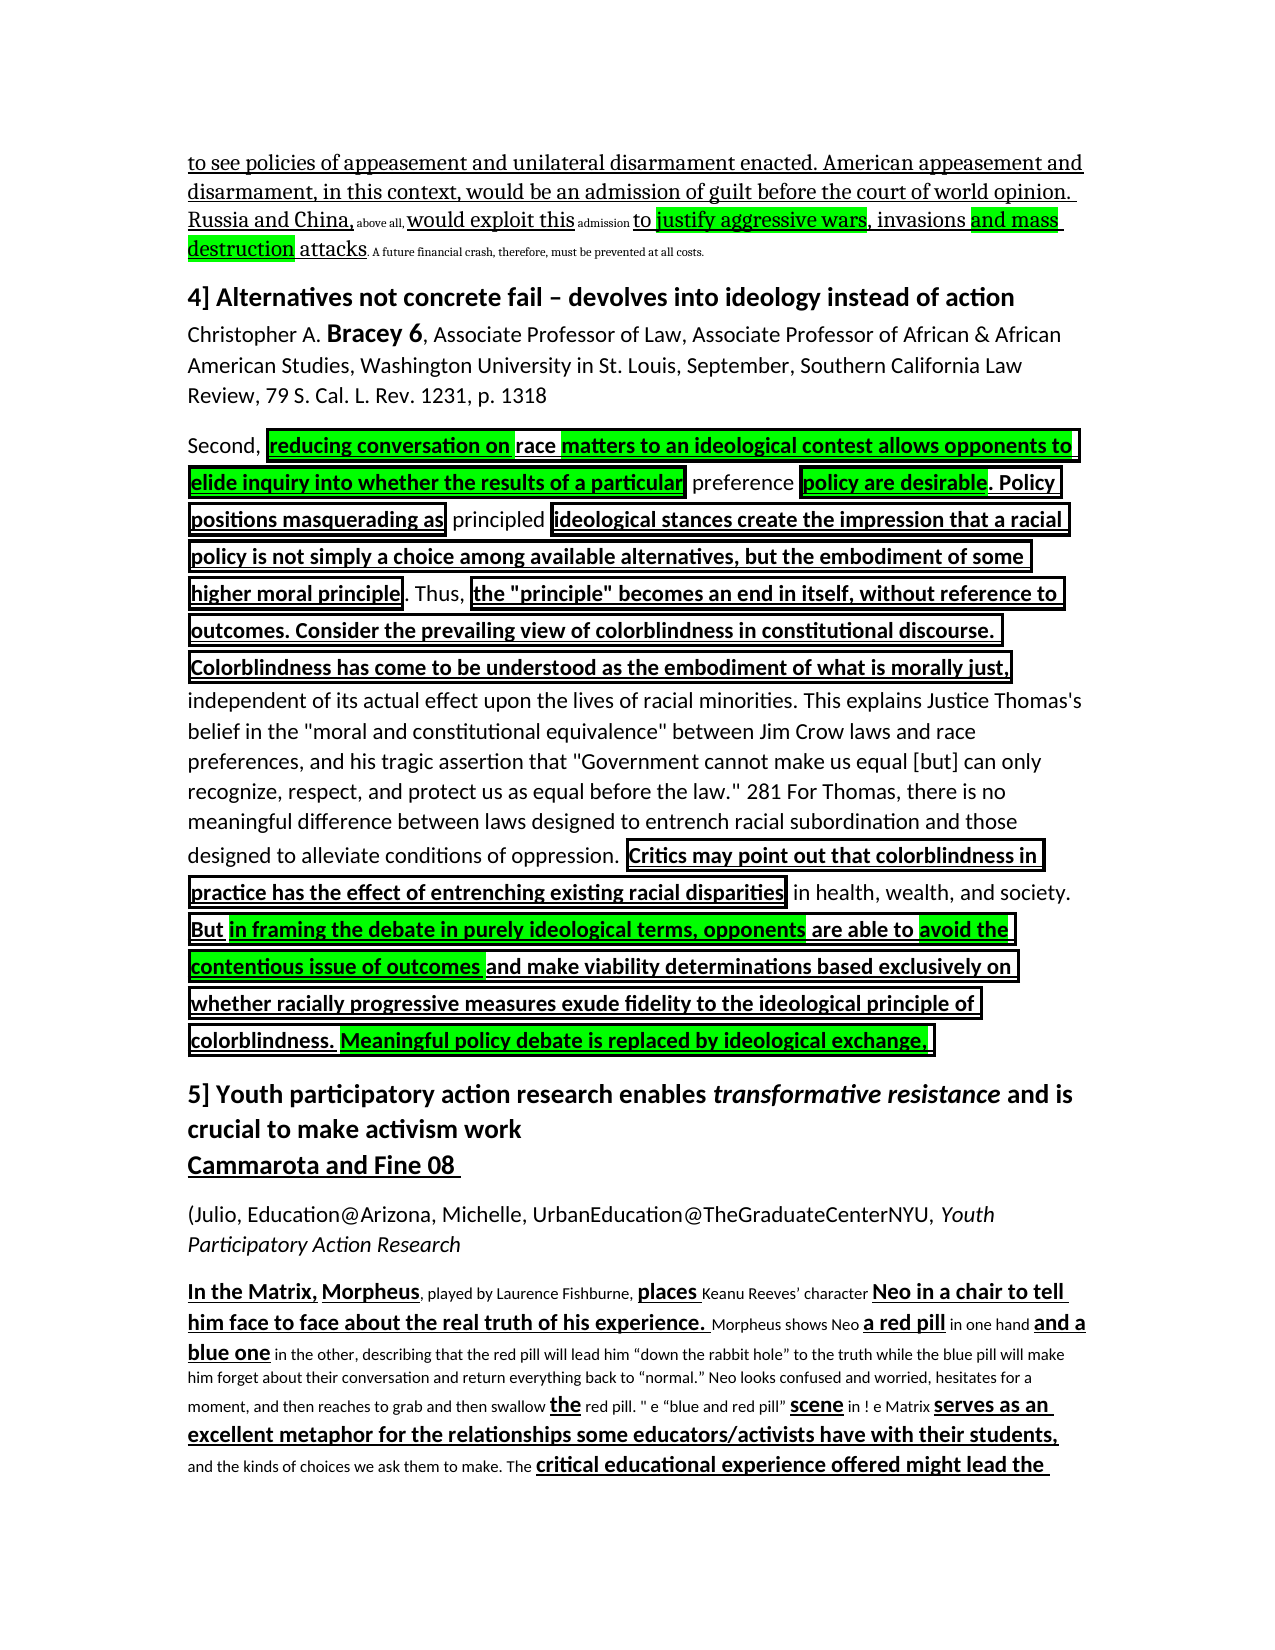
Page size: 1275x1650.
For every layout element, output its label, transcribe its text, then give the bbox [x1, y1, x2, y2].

text Second, reducing conversation on race matters to an ideological contest allows opponents to elide inquiry into whether the results of a particular preference policy are desirable. Policy positions masquerading as principled ideological stances create the impression that a racial policy is not simply a choice among available alternatives, but the embodiment of some higher moral principle. Thus, the "principle" becomes an end in itself, without reference to outcomes. Consider the prevailing view of colorblindness in constitutional discourse. Colorblindness has come to be understood as the embodiment of what is morally just, independent of its actual effect upon the lives of racial minorities. This explains Justice Thomas's belief in the "moral and constitutional equivalence" between Jim Crow laws and race preferences, and his tragic assertion that "Government cannot make us equal [but] can only recognize, respect, and protect us as equal before the law." 281 For Thomas, there is no meaningful difference between laws designed to entrench racial subordination and those designed to alleviate conditions of oppression. Critics may point out that colorblindness in practice has the effect of entrenching existing racial disparities in health, wealth, and society. But in framing the debate in purely ideological terms, opponents are able to avoid the contentious issue of outcomes and make viability determinations based exclusively on whether racially progressive measures exude fidelity to the ideological principle of colorblindness. Meaningful policy debate is replaced by ideological exchange, [187, 428, 1087, 1057]
subtitle 4] Alternatives not concrete fail – devolves into ideology instead of action [187, 280, 1087, 313]
text (Julio, Education@Arizona, Michelle, UrbanEducation@TheGraduateCenterNYU, Youth Participatory Action Research [187, 1200, 1087, 1258]
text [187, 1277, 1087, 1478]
text Cammarota and Fine 08 [187, 1148, 1087, 1181]
subtitle 5] Youth participatory action research enables transformative resistance and is crucial to make activism work [187, 1077, 1087, 1145]
text Christopher A. Bracey 6, Associate Professor of Law, Associate Professor of African & African American Studies, Washington University in St. Louis, September, Southern California Law Review, 79 S. Cal. L. Rev. 1231, p. 1318 [187, 316, 1087, 409]
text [187, 150, 1087, 262]
